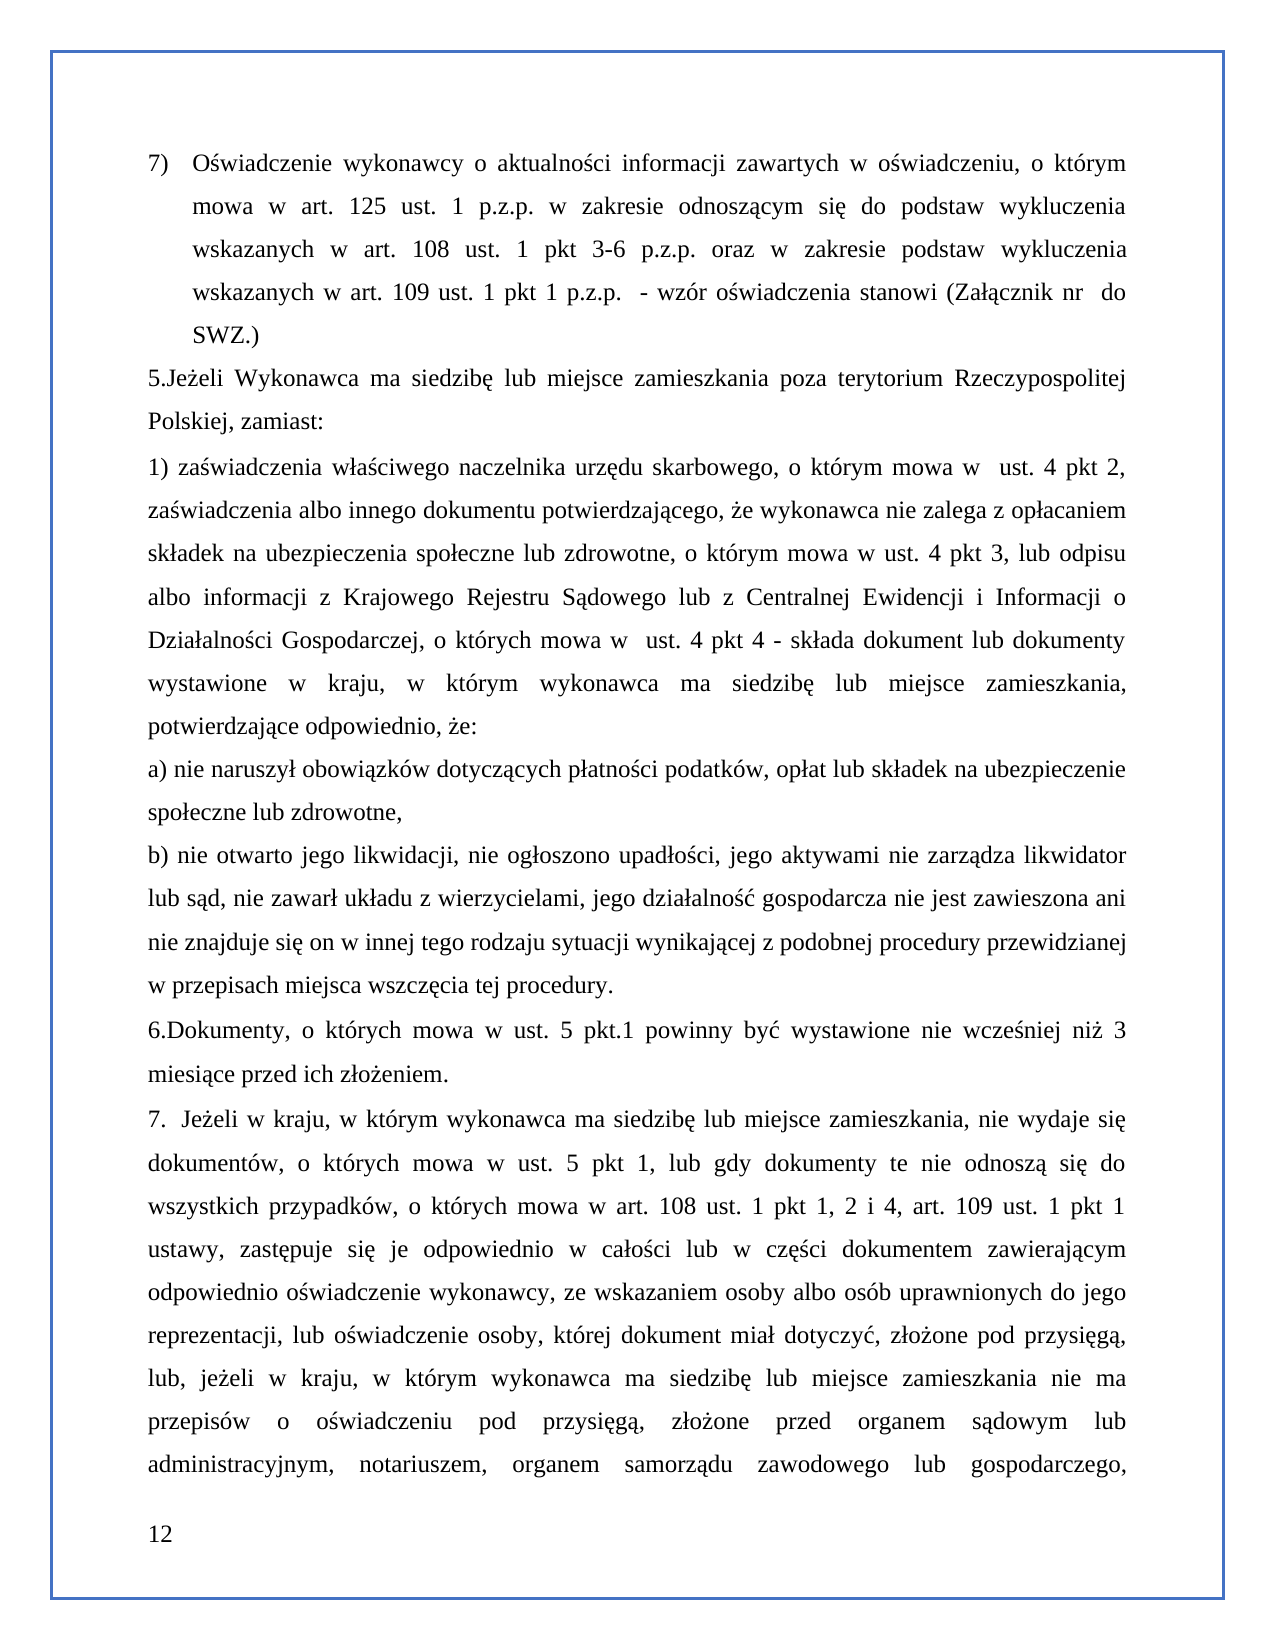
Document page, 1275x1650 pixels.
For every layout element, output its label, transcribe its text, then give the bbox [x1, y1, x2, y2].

text a) nie naruszył obowiązków dotyczących płatności podatków, opłat lub składek na ubezpieczenie społeczne lub zdrowotne, [148, 754, 1127, 826]
text b) nie otwarto jego likwidacji, nie ogłoszono upadłości, jego aktywami nie zarządza likwidator lub sąd, nie zawarł układu z wierzycielami, jego działalność gospodarcza nie jest zawieszona ani nie znajduje się on w innej tego rodzaju sytuacji wynikającej z podobnej procedury przewidzianej w przepisach miejsca wszczęcia tej procedury. [148, 840, 1127, 998]
text 1) zaświadczenia właściwego naczelnika urzędu skarbowego, o którym mowa w ust. 4 pkt 2, zaświadczenia albo innego dokumentu potwierdzającego, że wykonawca nie zalega z opłacaniem składek na ubezpieczenia społeczne lub zdrowotne, o którym mowa w ust. 4 pkt 3, lub odpisu albo informacji z Krajowego Rejestru Sądowego lub z Centralnej Ewidencji i Informacji o Działalności Gospodarczej, o których mowa w ust. 4 pkt 4 - składa dokument lub dokumenty wystawione w kraju, w którym wykonawca ma siedzibę lub miejsce zamieszkania, potwierdzające odpowiednio, że: [148, 452, 1127, 740]
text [148, 1104, 1127, 1478]
list 5.Jeżeli Wykonawca ma siedzibę lub miejsce zamieszkania poza terytorium Rzeczypospolitej Polskiej, zamiast: [148, 363, 1127, 435]
list Oświadczenie wykonawcy o aktualności informacji zawartych w oświadczeniu, o którym mowa w art. 125 ust. 1 p.z.p. w zakresie odnoszącym się do podstaw wykluczenia wskazanych w art. 108 ust. 1 pkt 3-6 p.z.p. oraz w zakresie podstaw wykluczenia wskazanych w art. 109 ust. 1 pkt 1 p.z.p. - wzór oświadczenia stanowi (Załącznik nr do SWZ.) [148, 148, 1127, 349]
text 6.Dokumenty, o których mowa w ust. 5 pkt.1 powinny być wystawione nie wcześniej niż 3 miesiące przed ich złożeniem. [148, 1016, 1127, 1087]
